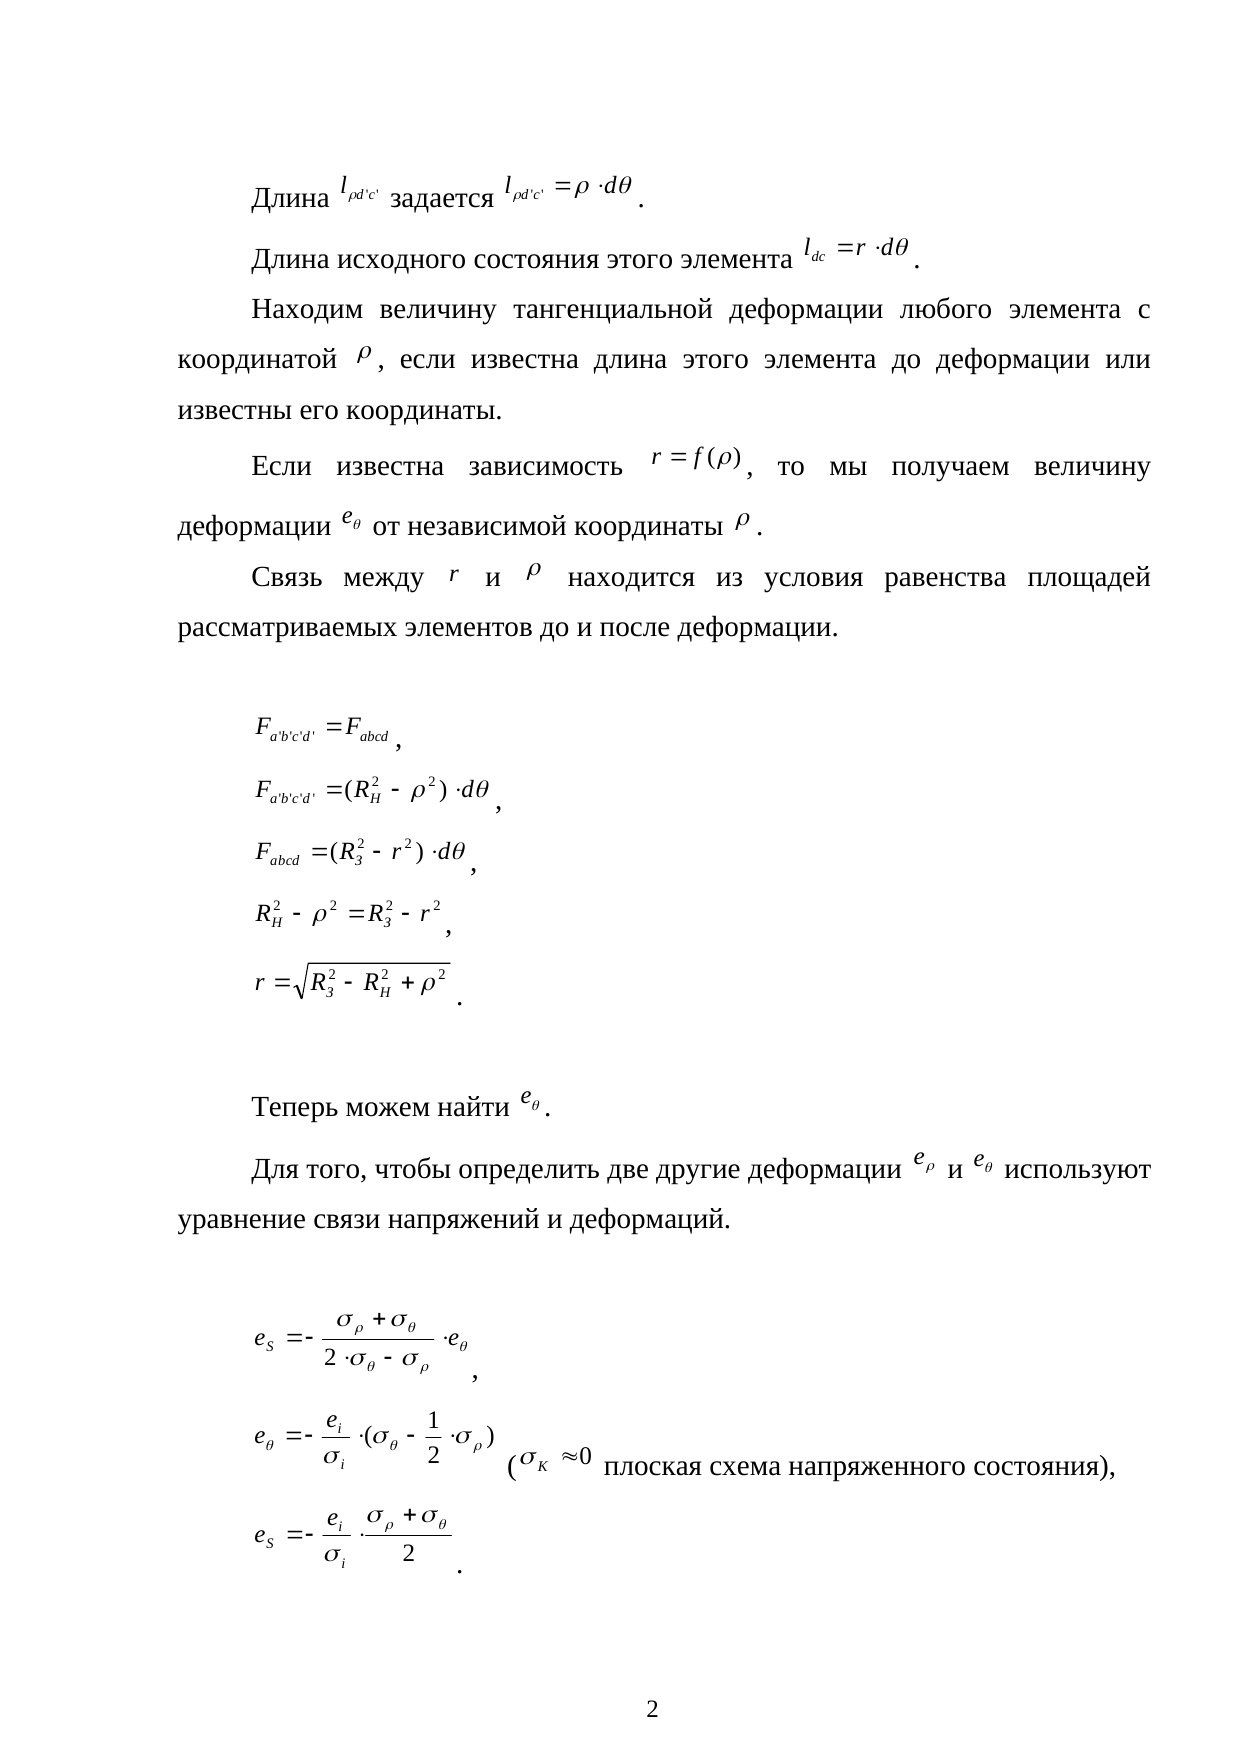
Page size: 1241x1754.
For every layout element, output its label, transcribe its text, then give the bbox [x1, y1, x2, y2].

text ( плоская схема напряженного состояния), [177, 1402, 1152, 1482]
text Если известна зависимость , то мы получаем величину деформации от независимой координаты . [177, 442, 1152, 542]
text Находим величину тангенциальной деформации любого элемента с координатой , если известна длина этого элемента до деформации или известны его координаты. [177, 291, 1152, 425]
text . [177, 957, 1152, 1012]
text Теперь можем найти . [177, 1079, 1152, 1123]
text Длина исходного состояния этого элемента . [177, 231, 1152, 274]
text , [177, 832, 1152, 878]
text , [177, 895, 1152, 940]
text Длина задается . [177, 168, 1152, 214]
text Для того, чтобы определить две другие деформации и используют уравнение связи напряжений и деформаций. [177, 1139, 1152, 1235]
text , [177, 770, 1152, 816]
text . [177, 1498, 1152, 1580]
text , [177, 710, 1152, 753]
text Связь между и находится из условия равенства площадей рассматриваемых элементов до и после деформации. [177, 559, 1152, 643]
text , [177, 1302, 1152, 1385]
